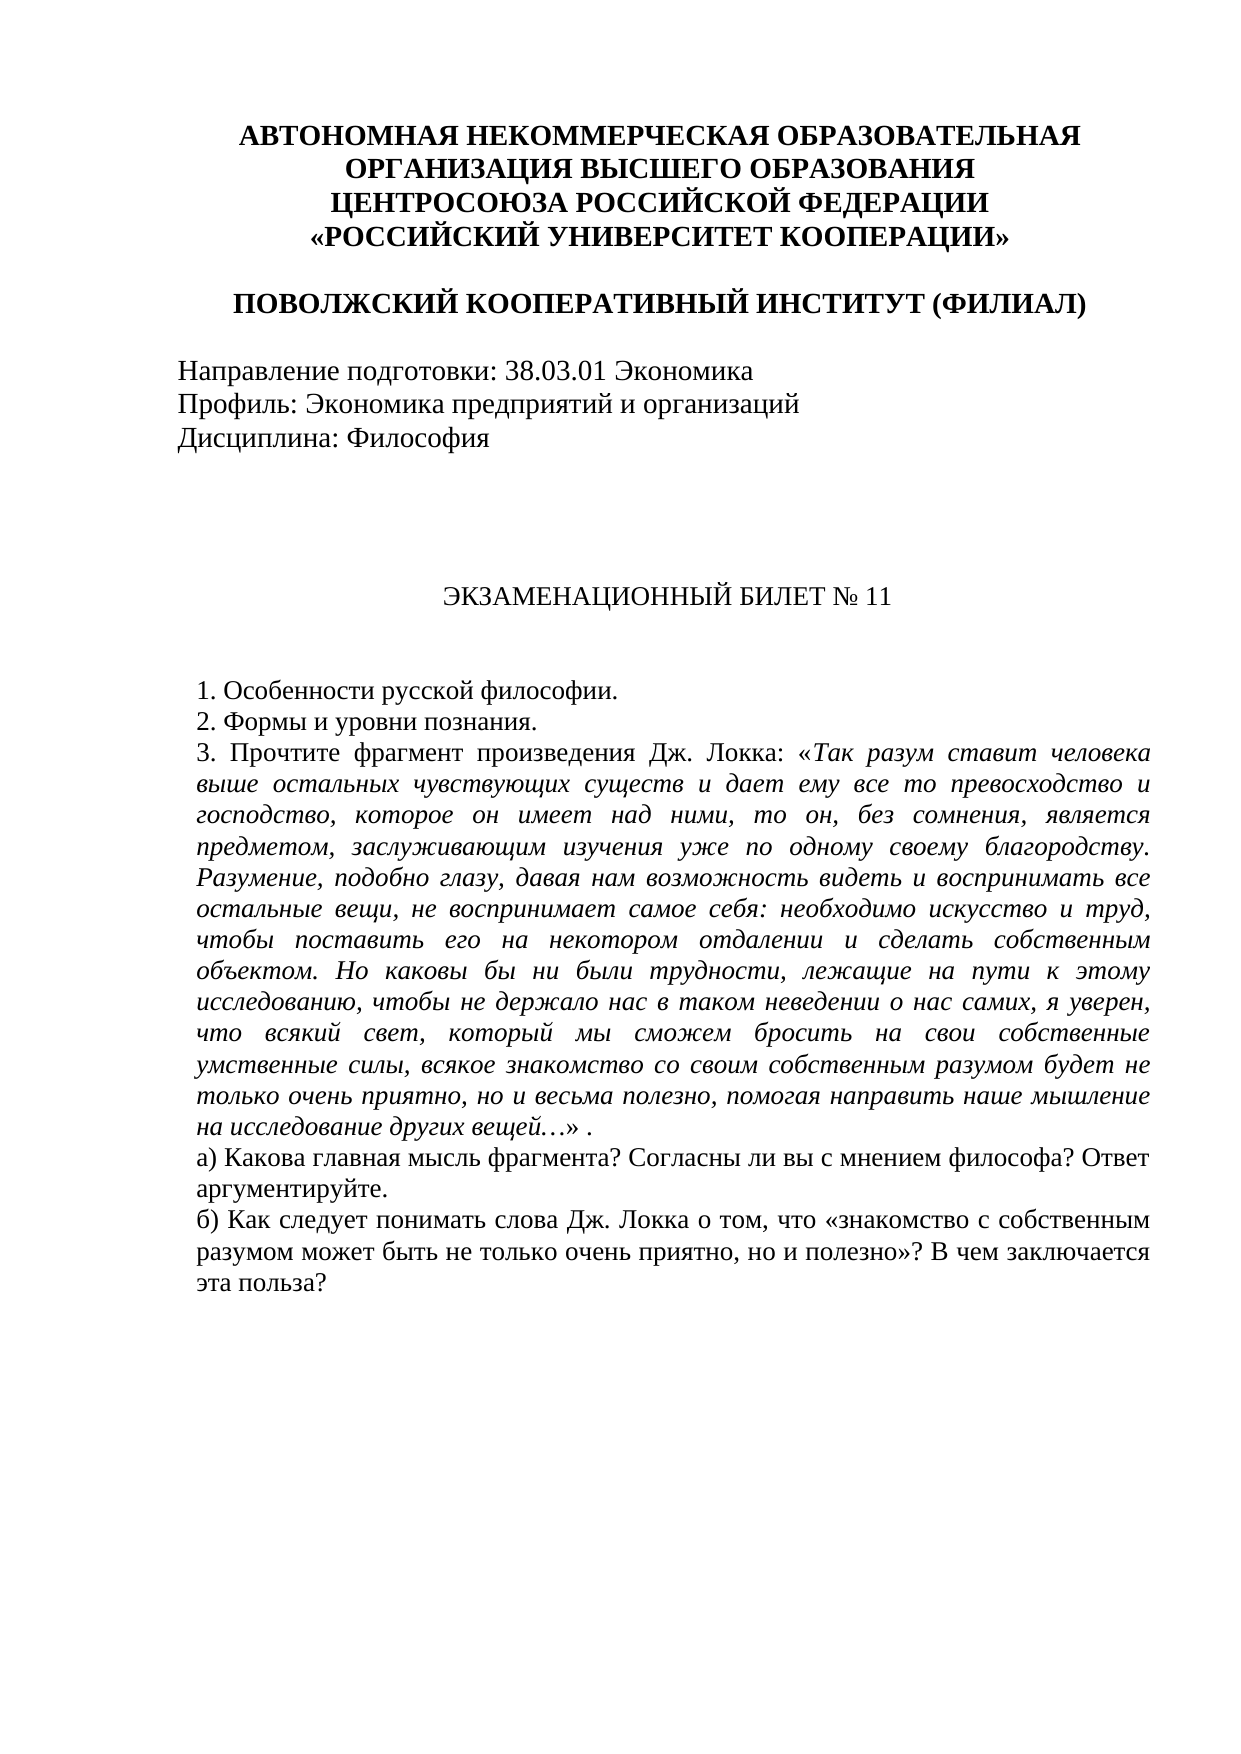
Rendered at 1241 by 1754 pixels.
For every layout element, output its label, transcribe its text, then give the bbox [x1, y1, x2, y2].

text ОРГАНИЗАЦИЯ ВЫСШЕГО ОБРАЗОВАНИЯ [177, 152, 1143, 185]
text Направление подготовки: 38.03.01 Экономика [177, 353, 1152, 386]
text «РОССИЙСКИЙ УНИВЕРСИТЕТ КООПЕРАЦИИ» [177, 219, 1143, 252]
text ПОВОЛЖСКИЙ КООПЕРАТИВНЫЙ ИНСТИТУТ (ФИЛИАЛ) [177, 286, 1143, 319]
text 2. Формы и уровни познания. [196, 705, 1152, 736]
text Дисциплина: Философия [177, 420, 1148, 453]
text Профиль: Экономика предприятий и организаций [177, 386, 1148, 420]
text АВТОНОМНАЯ НЕКОММЕРЧЕСКАЯ ОБРАЗОВАТЕЛЬНАЯ [177, 118, 1143, 152]
text 1. Особенности русской философии. [196, 674, 1152, 705]
text ЭКЗАМЕНАЦИОННЫЙ БИЛЕТ № 11 [183, 581, 1152, 612]
text ЦЕНТРОСОЮЗА РОССИЙСКОЙ ФЕДЕРАЦИИ [177, 185, 1143, 219]
text б) Как следует понимать слова Дж. Локка о том, что «знакомство с собственным разумом может быть не только очень приятно, но и полезно»? В чем заключается эта польза? [196, 1203, 1152, 1297]
text а) Какова главная мысль фрагмента? Согласны ли вы с мнением философа? Ответ аргументируйте. [196, 1141, 1152, 1203]
text 3. Прочтите фрагмент произведения Дж. Локка: «Так разум ставит человека выше остальных чувствующих существ и дает ему все то превосходство и господство, которое он имеет над ними, то он, без сомнения, является предметом, заслуживающим изучения уже по одному своему благородству. Разумение, подобно глазу, давая нам возможность видеть и воспринимать все остальные вещи, не воспринимает самое себя: необходимо искусство и труд, чтобы поставить его на некотором отдалении и сделать собственным объектом. Но каковы бы ни были трудности, лежащие на пути к этому исследованию, чтобы не держало нас в таком неведении о нас самих, я уверен, что всякий свет, который мы сможем бросить на свои собственные умственные силы, всякое знакомство со своим собственным разумом будет не только очень приятно, но и весьма полезно, помогая направить наше мышление на исследование других вещей…» . [196, 736, 1152, 1141]
